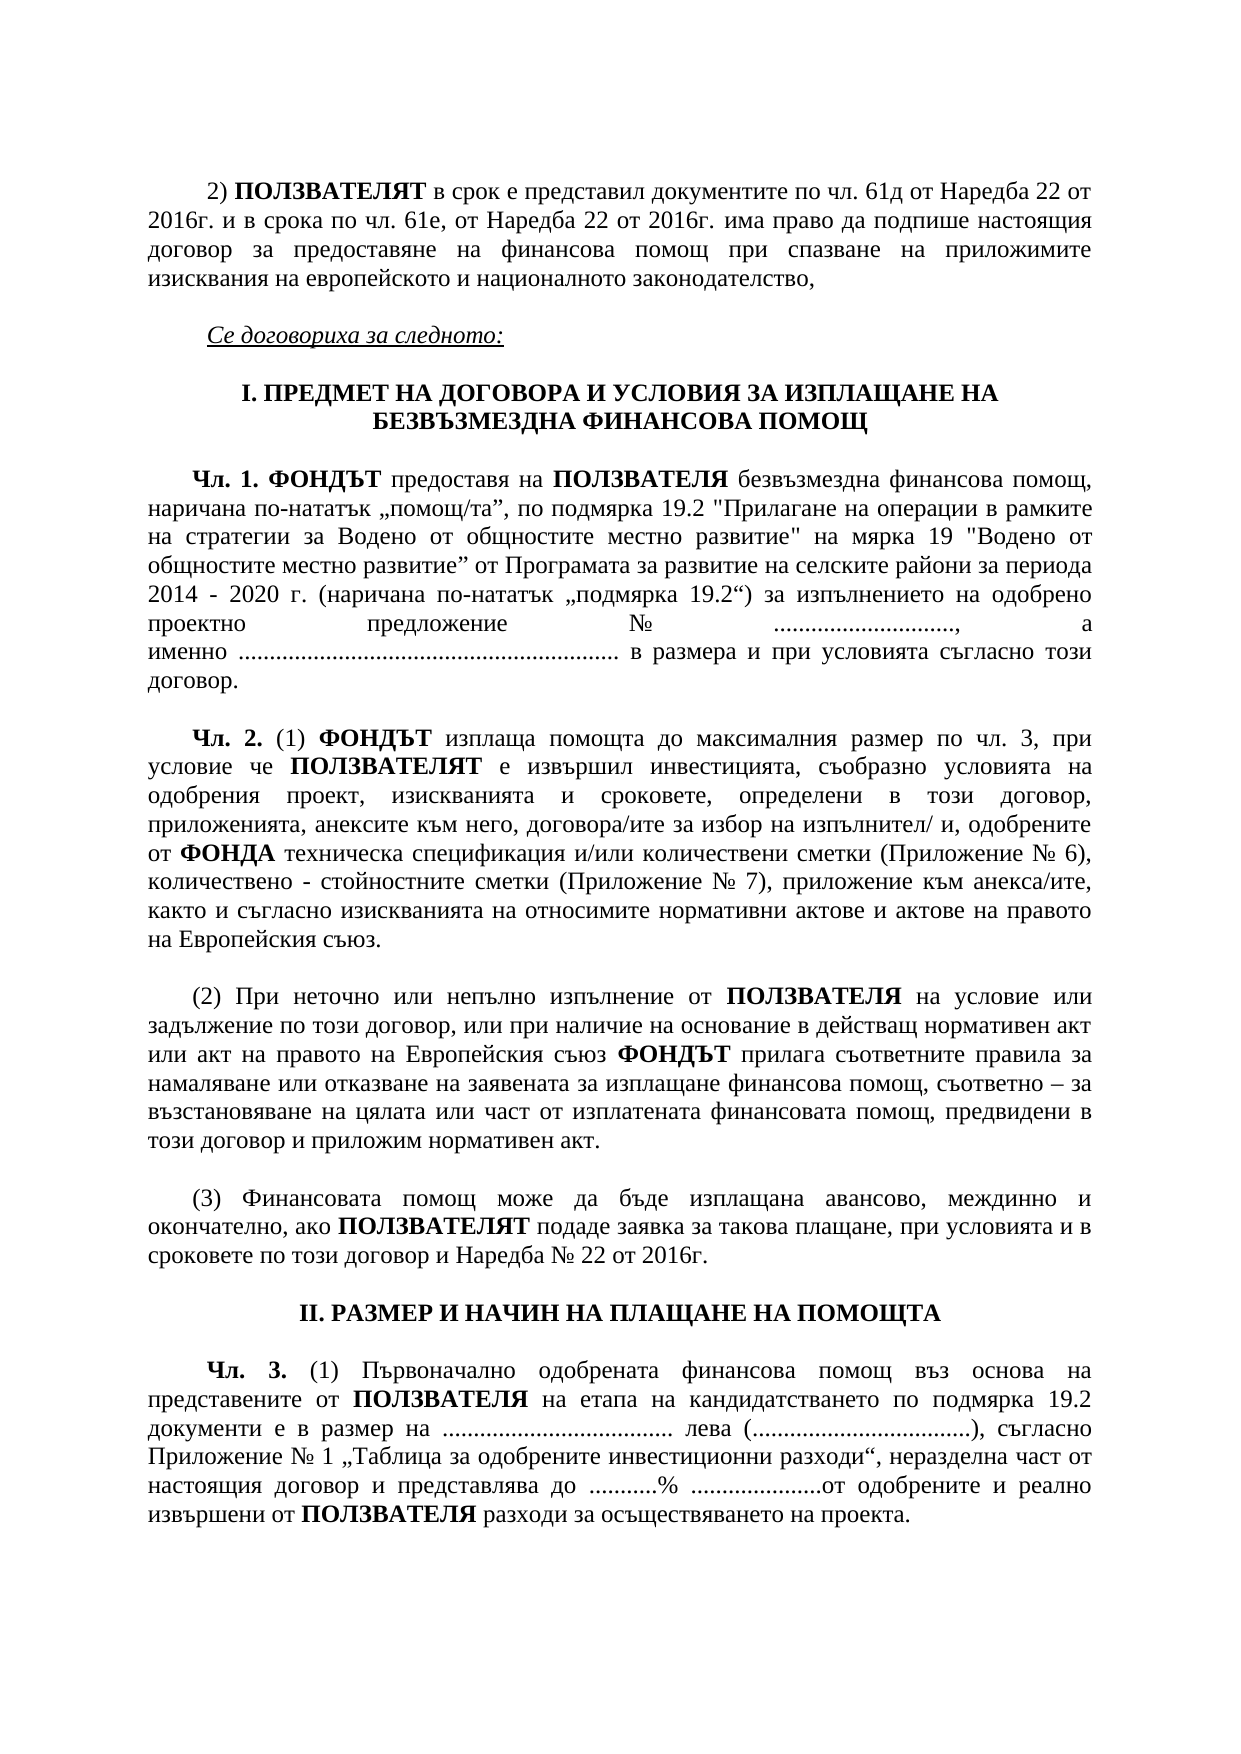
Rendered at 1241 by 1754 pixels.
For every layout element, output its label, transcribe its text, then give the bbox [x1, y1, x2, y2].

text (3) Финансовата помощ може да бъде изплащана авансово, междинно и окончателно, ако ПОЛЗВАТЕЛЯТ подаде заявка за такова плащане, при условията и в сроковете по този договор и Наредба № 22 от 2016г. [148, 1183, 1093, 1269]
text І. ПРЕДМЕТ НА ДОГОВОРА И УСЛОВИЯ ЗА ИЗПЛАЩАНЕ НА [148, 378, 1093, 406]
text Чл. 1. ФОНДЪТ предоставя на ПОЛЗВАТЕЛЯ безвъзмездна финансова помощ, наричана по-нататък „помощ/та”, по подмярка 19.2 "Прилагане на операции в рамките на стратегии за Водено от общностите местно развитие" на мярка 19 "Водено от общностите местно развитие” от Програмата за развитие на селските райони за периода 2014 - 2020 г. (наричана по-нататък „подмярка 19.2“) за изпълнението на одобрено проектно предложение № ............................., а именно ............................................................. в размера и при условията съгласно този договор. [148, 464, 1093, 694]
text БЕЗВЪЗМЕЗДНА ФИНАНСОВА ПОМОЩ [148, 406, 1093, 435]
text Се договориха за следното: [148, 320, 1093, 349]
text ІІ. РАЗМЕР И НАЧИН НА ПЛАЩАНЕ НА ПОМОЩТА [148, 1298, 1093, 1326]
text 2) ПОЛЗВАТЕЛЯТ в срок е представил документите по чл. 61д от Наредба 22 от 2016г. и в срока по чл. 61е, от Наредба 22 от 2016г. има право да подпише настоящия договор за предоставяне на финансова помощ при спазване на приложимите изисквания на европейското и националното законодателство, [148, 176, 1093, 291]
text Чл. 3. (1) Първоначално одобрената финансова помощ въз основа на представените от ПОЛЗВАТЕЛЯ на етапа на кандидатстването по подмярка 19.2 документи е в размер на ..................................... лева (...................................), съгласно Приложение № 1 „Таблица за одобрените инвестиционни разходи“, неразделна част от настоящия договор и представлява до ...........% .....................от одобрените и реално извършени от ПОЛЗВАТЕЛЯ разходи за осъществяването на проекта. [148, 1355, 1093, 1528]
text (2) При неточно или непълно изпълнение от ПОЛЗВАТЕЛЯ на условие или задължение по този договор, или при наличие на основание в действащ нормативен акт или акт на правото на Европейския съюз ФОНДЪТ прилага съответните правила за намаляване или отказване на заявената за изплащане финансова помощ, съответно – за възстановяване на цялата или част от изплатената финансовата помощ, предвидени в този договор и приложим нормативен акт. [148, 981, 1093, 1154]
text Чл. 2. (1) ФОНДЪТ изплаща помощта до максималния размер по чл. 3, при условие че ПОЛЗВАТЕЛЯТ е извършил инвестицията, съобразно условията на одобрения проект, изискванията и сроковете, определени в този договор, приложенията, анексите към него, договора/ите за избор на изпълнител/ и, одобрените от ФОНДА техническа спецификация и/или количествени сметки (Приложение № 6), количествено - стойностните сметки (Приложение № 7), приложение към анекса/ите, както и съгласно изискванията на относимите нормативни актове и актове на правото на Европейския съюз. [148, 723, 1093, 953]
